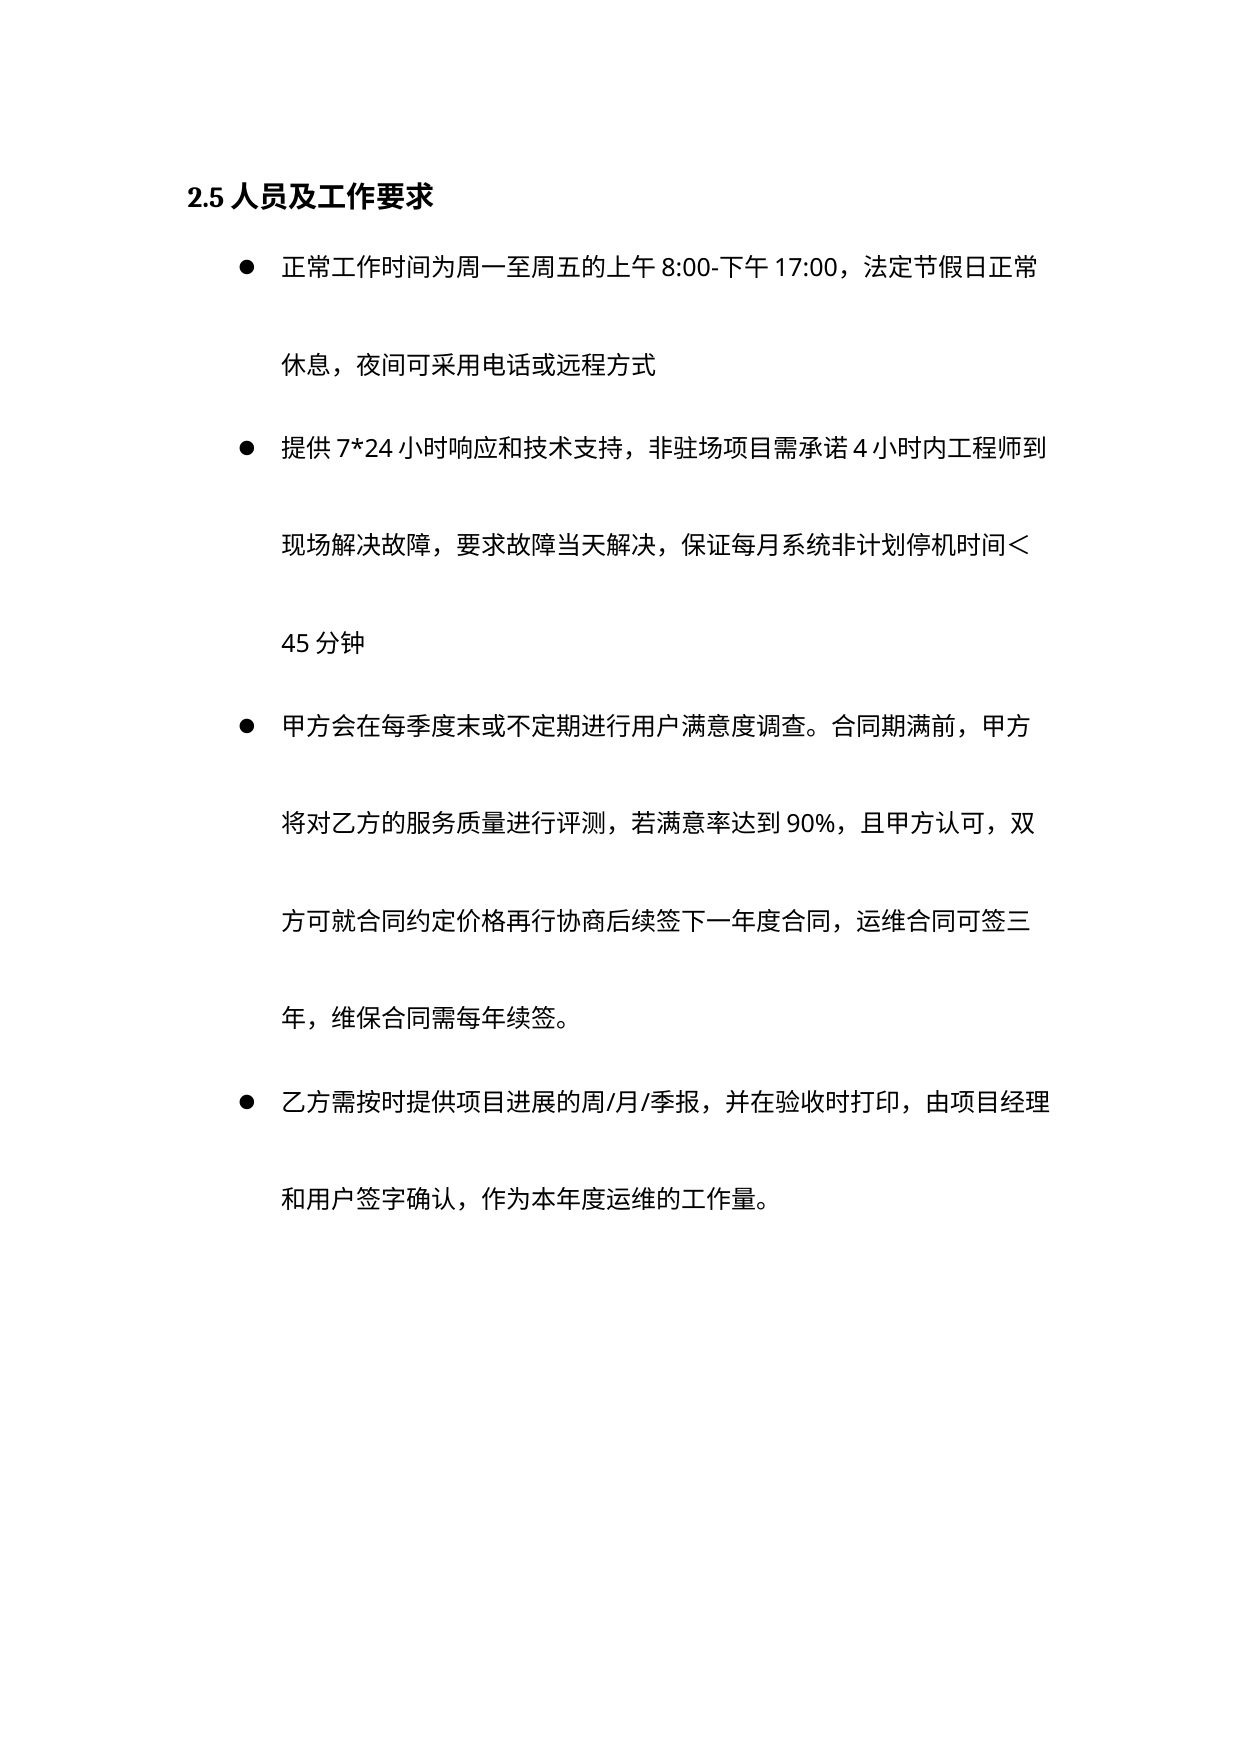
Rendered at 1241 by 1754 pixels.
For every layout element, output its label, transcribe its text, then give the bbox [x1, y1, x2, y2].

list 乙方需按时提供项目进展的周/月/季报，并在验收时打印，由项目经理和用户签字确认，作为本年度运维的工作量。 [237, 1068, 1053, 1230]
list 正常工作时间为周一至周五的上午8:00-下午17:00，法定节假日正常休息，夜间可采用电话或远程方式 [237, 233, 1053, 396]
list 甲方会在每季度末或不定期进行用户满意度调查。合同期满前，甲方将对乙方的服务质量进行评测，若满意率达到90%，且甲方认可，双方可就合同约定价格再行协商后续签下一年度合同，运维合同可签三年，维保合同需每年续签。 [237, 692, 1053, 1049]
subtitle 2.5人员及工作要求 [187, 162, 1053, 227]
list 提供7*24小时响应和技术支持，非驻场项目需承诺4小时内工程师到现场解决故障，要求故障当天解决，保证每月系统非计划停机时间＜45分钟 [237, 414, 1053, 674]
